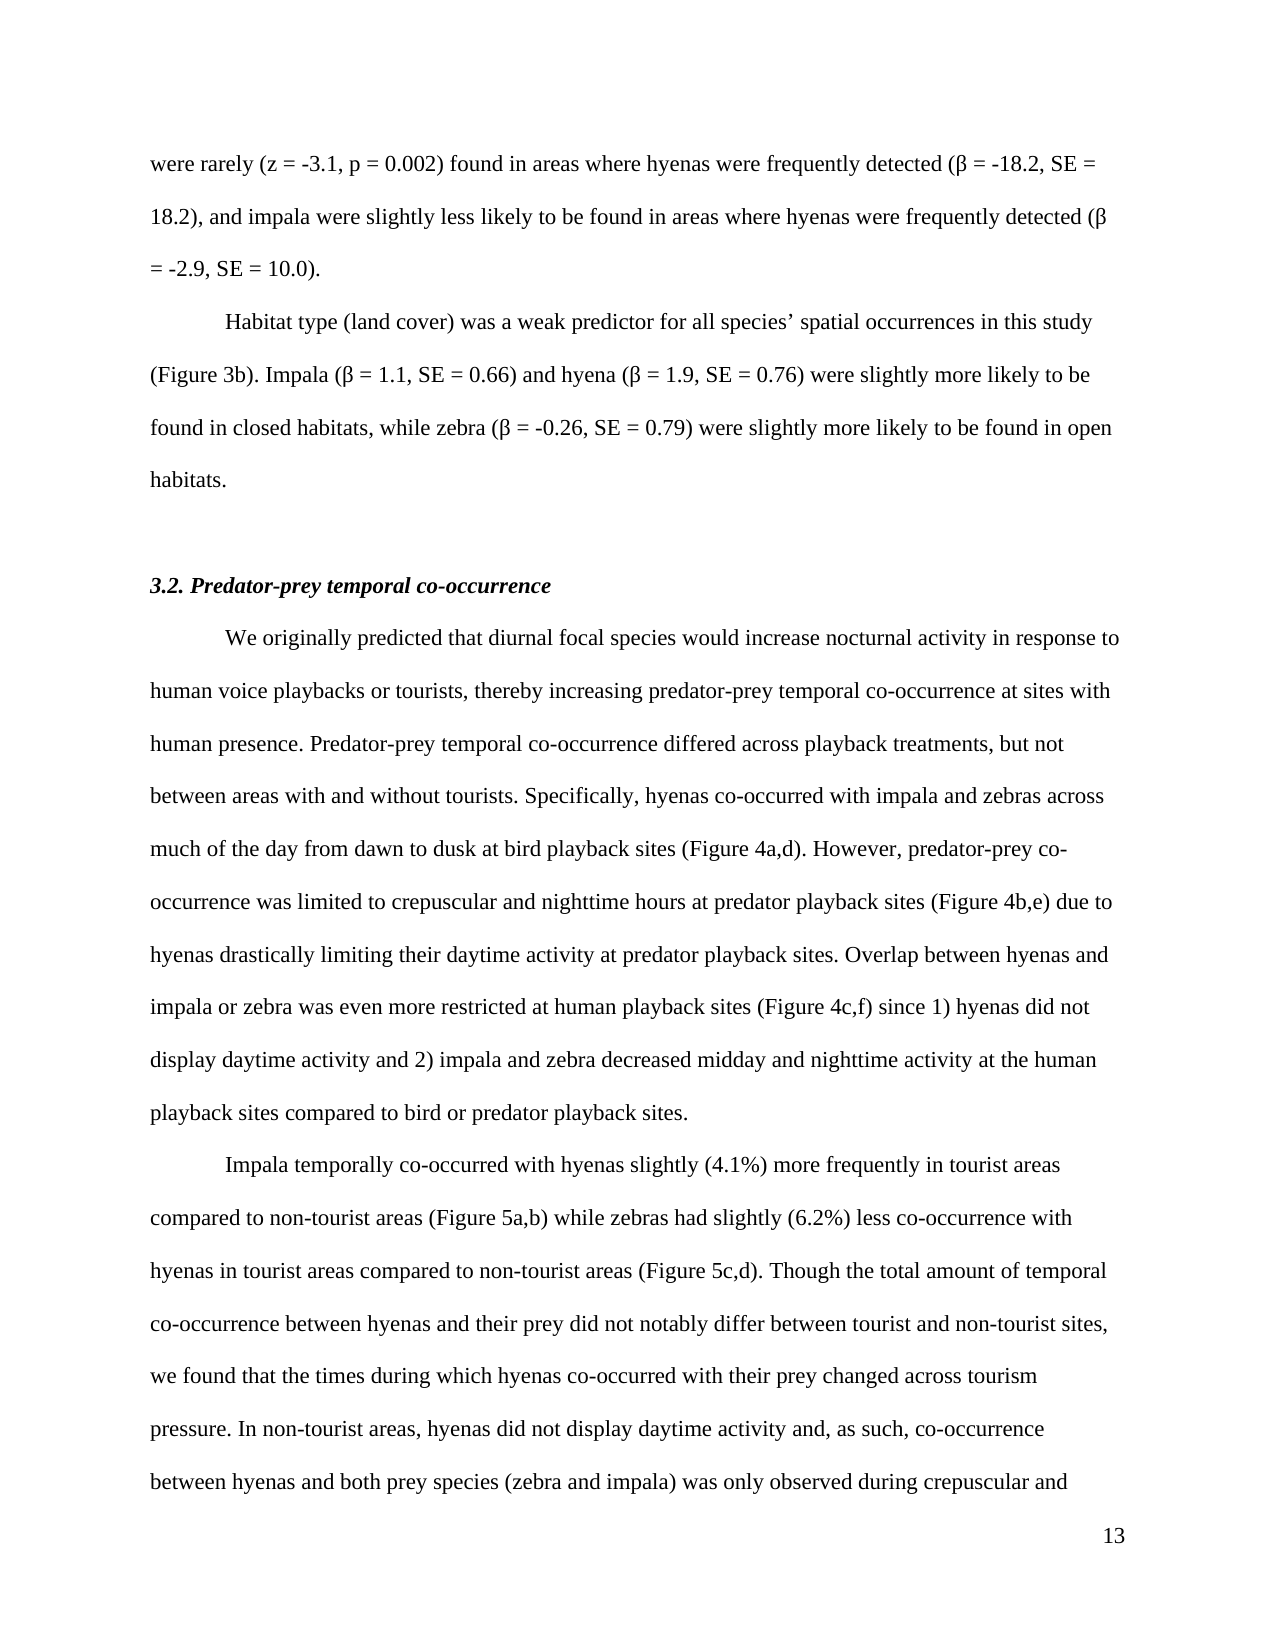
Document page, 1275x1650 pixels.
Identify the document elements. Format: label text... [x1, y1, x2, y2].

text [150, 150, 1125, 282]
text 3.2. Predator-prey temporal co-occurrence [150, 572, 1125, 598]
text Habitat type (land cover) was a weak predictor for all species’ spatial occurrences in this study (Figure 3b). Impala (β = 1.1, SE = 0.66) and hyena (β = 1.9, SE = 0.76) were slightly more likely to be found in closed habitats, while zebra (β = -0.26, SE = 0.79) were slightly more likely to be found in open habitats. [150, 308, 1125, 493]
text We originally predicted that diurnal focal species would increase nocturnal activity in response to human voice playbacks or tourists, thereby increasing predator-prey temporal co-occurrence at sites with human presence. Predator-prey temporal co-occurrence differed across playback treatments, but not between areas with and without tourists. Specifically, hyenas co-occurred with impala and zebras across much of the day from dawn to dusk at bird playback sites (Figure 4a,d). However, predator-prey co-occurrence was limited to crepuscular and nighttime hours at predator playback sites (Figure 4b,e) due to hyenas drastically limiting their daytime activity at predator playback sites. Overlap between hyenas and impala or zebra was even more restricted at human playback sites (Figure 4c,f) since 1) hyenas did not display daytime activity and 2) impala and zebra decreased midday and nighttime activity at the human playback sites compared to bird or predator playback sites. [150, 624, 1125, 1125]
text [150, 1151, 1125, 1494]
